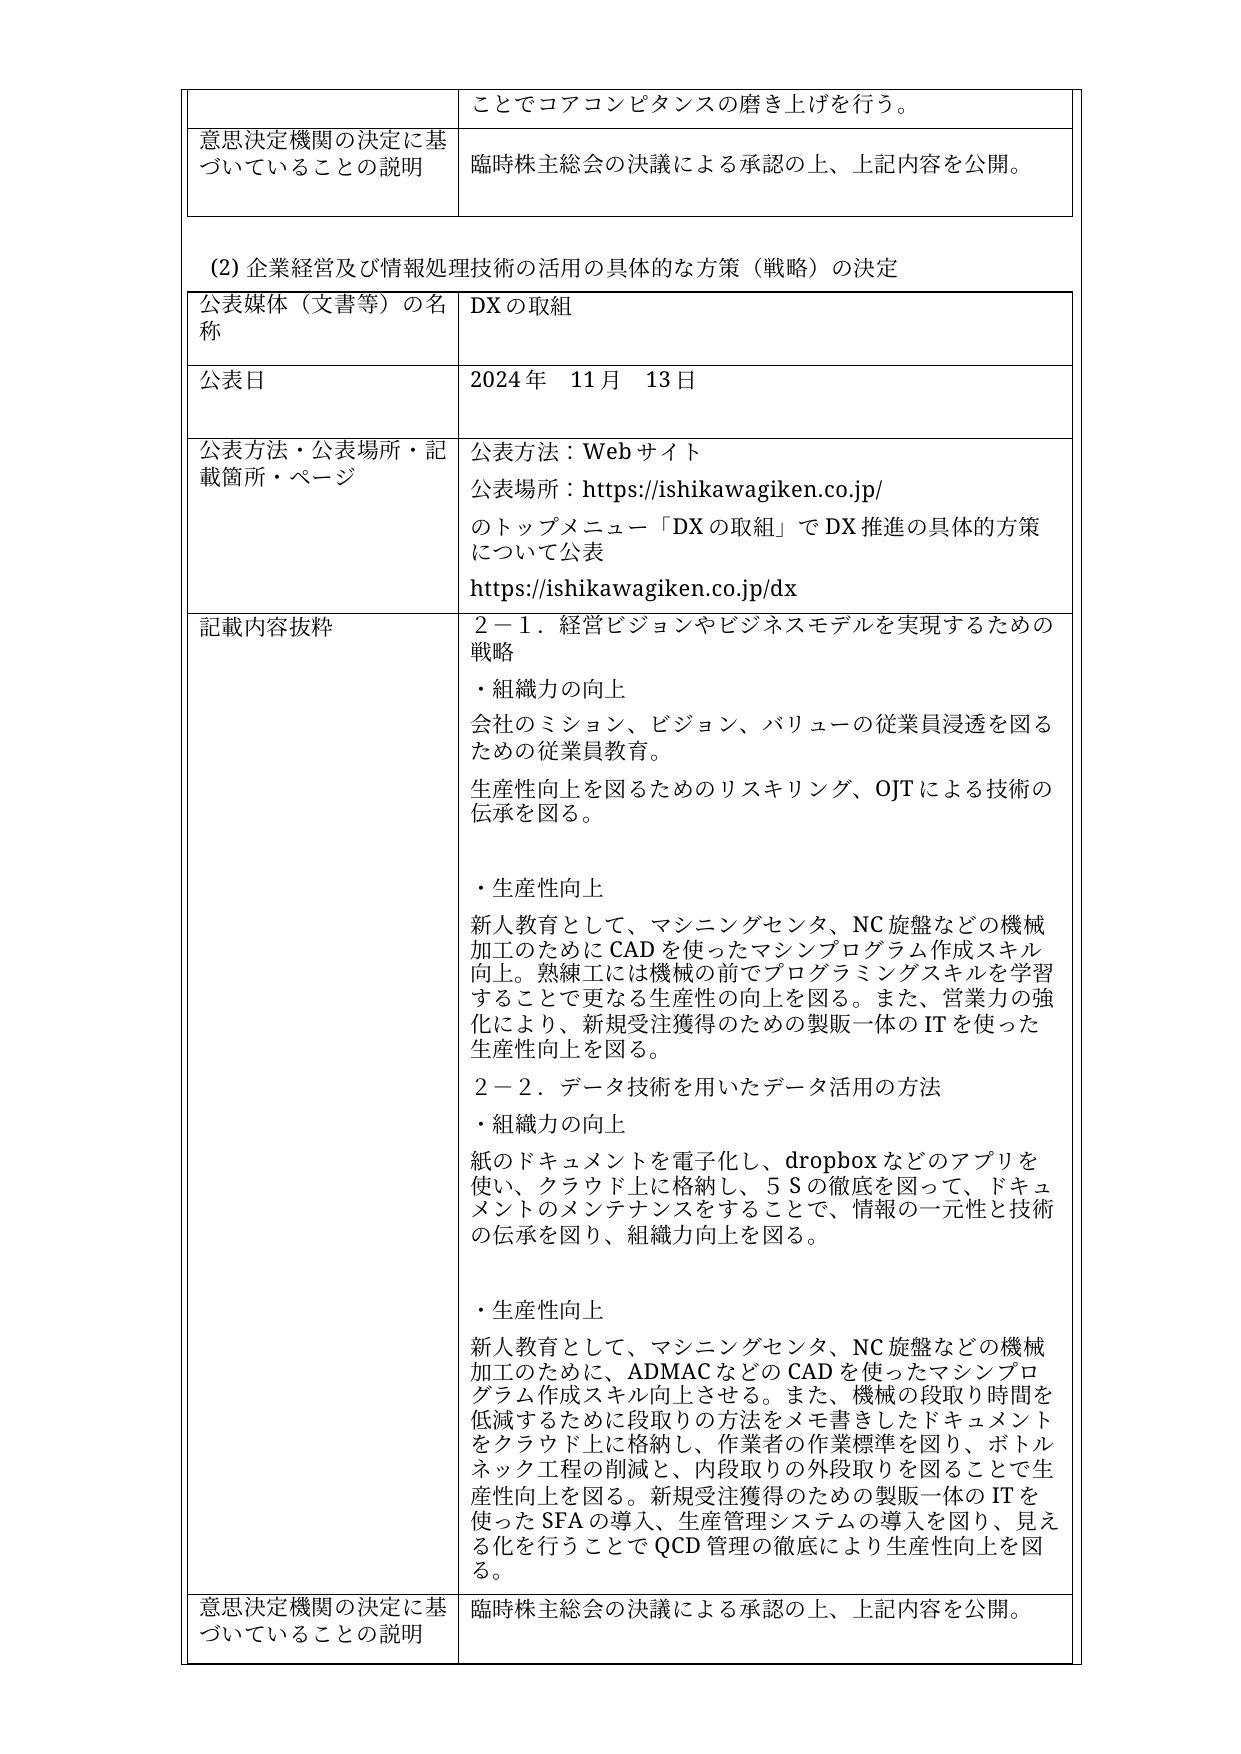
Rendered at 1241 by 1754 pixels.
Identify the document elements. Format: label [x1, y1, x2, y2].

table_cell [182, 90, 1081, 1664]
